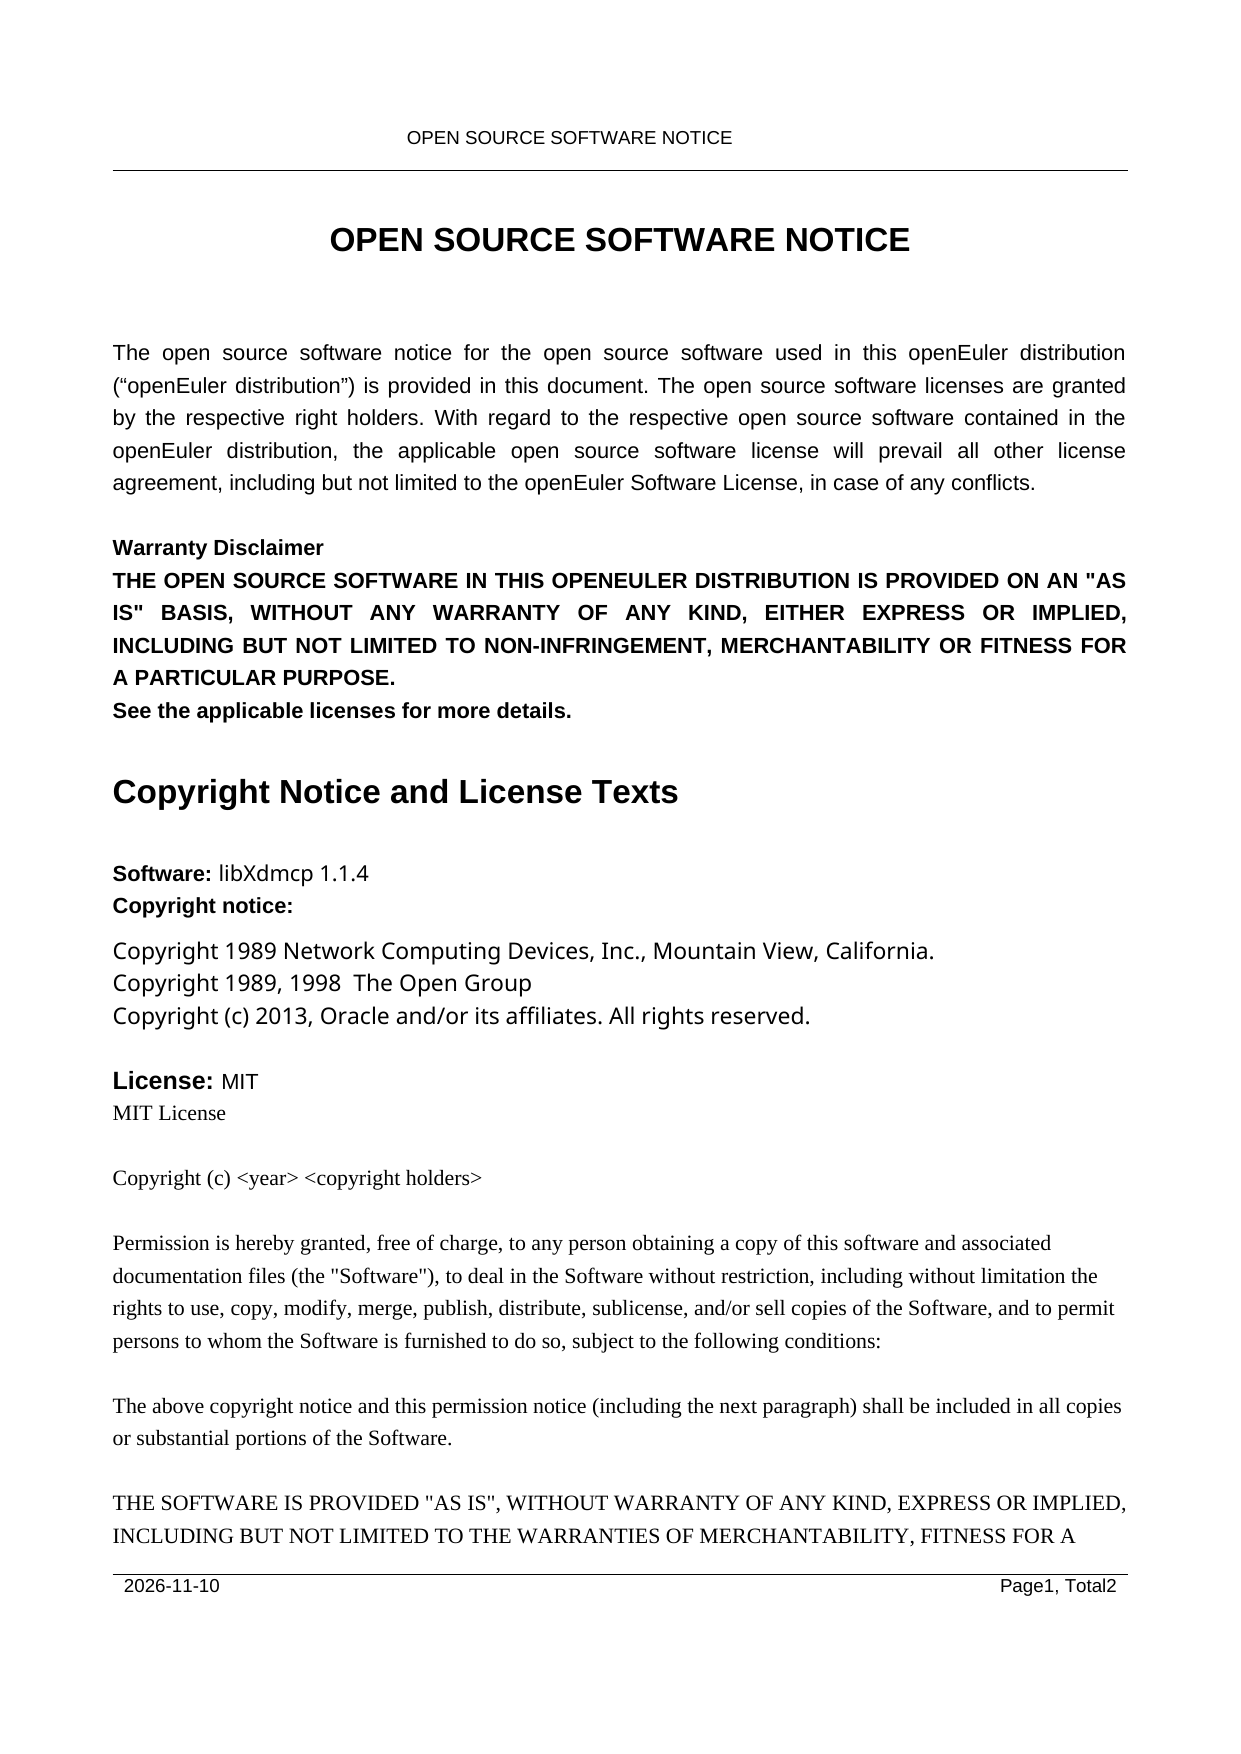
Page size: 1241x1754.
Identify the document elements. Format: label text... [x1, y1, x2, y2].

text Copyright notice: [112, 889, 1128, 921]
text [112, 1096, 1128, 1551]
text THE OPEN SOURCE SOFTWARE IN THIS OPENEULER DISTRIBUTION IS PROVIDED ON AN "AS IS" BASIS, WITHOUT ANY WARRANTY OF ANY KIND, EITHER EXPRESS OR IMPLIED, INCLUDING BUT NOT LIMITED TO NON-INFRINGEMENT, MERCHANTABILITY OR FITNESS FOR A PARTICULAR PURPOSE. See the applicable licenses for more details. [112, 564, 1128, 726]
title Software: libXdmcp 1.1.4 [112, 856, 1128, 889]
text OPEN SOURCE SOFTWARE NOTICE [112, 206, 1128, 271]
text License: MIT [112, 1064, 1128, 1096]
text The open source software notice for the open source software used in this openEuler distribution (“openEuler distribution”) is provided in this document. The open source software licenses are granted by the respective right holders. With regard to the respective open source software contained in the openEuler distribution, the applicable open source software license will prevail all other license agreement, including but not limited to the openEuler Software License, in case of any conflicts. [112, 336, 1128, 499]
text Copyright 1989 Network Computing Devices, Inc., Mountain View, California. Copyright 1989, 1998 The Open Group Copyright (c) 2013, Oracle and/or its affiliates. All rights reserved. [112, 934, 1128, 1064]
text Warranty Disclaimer [112, 531, 1128, 564]
text Copyright Notice and License Texts [112, 759, 1128, 824]
